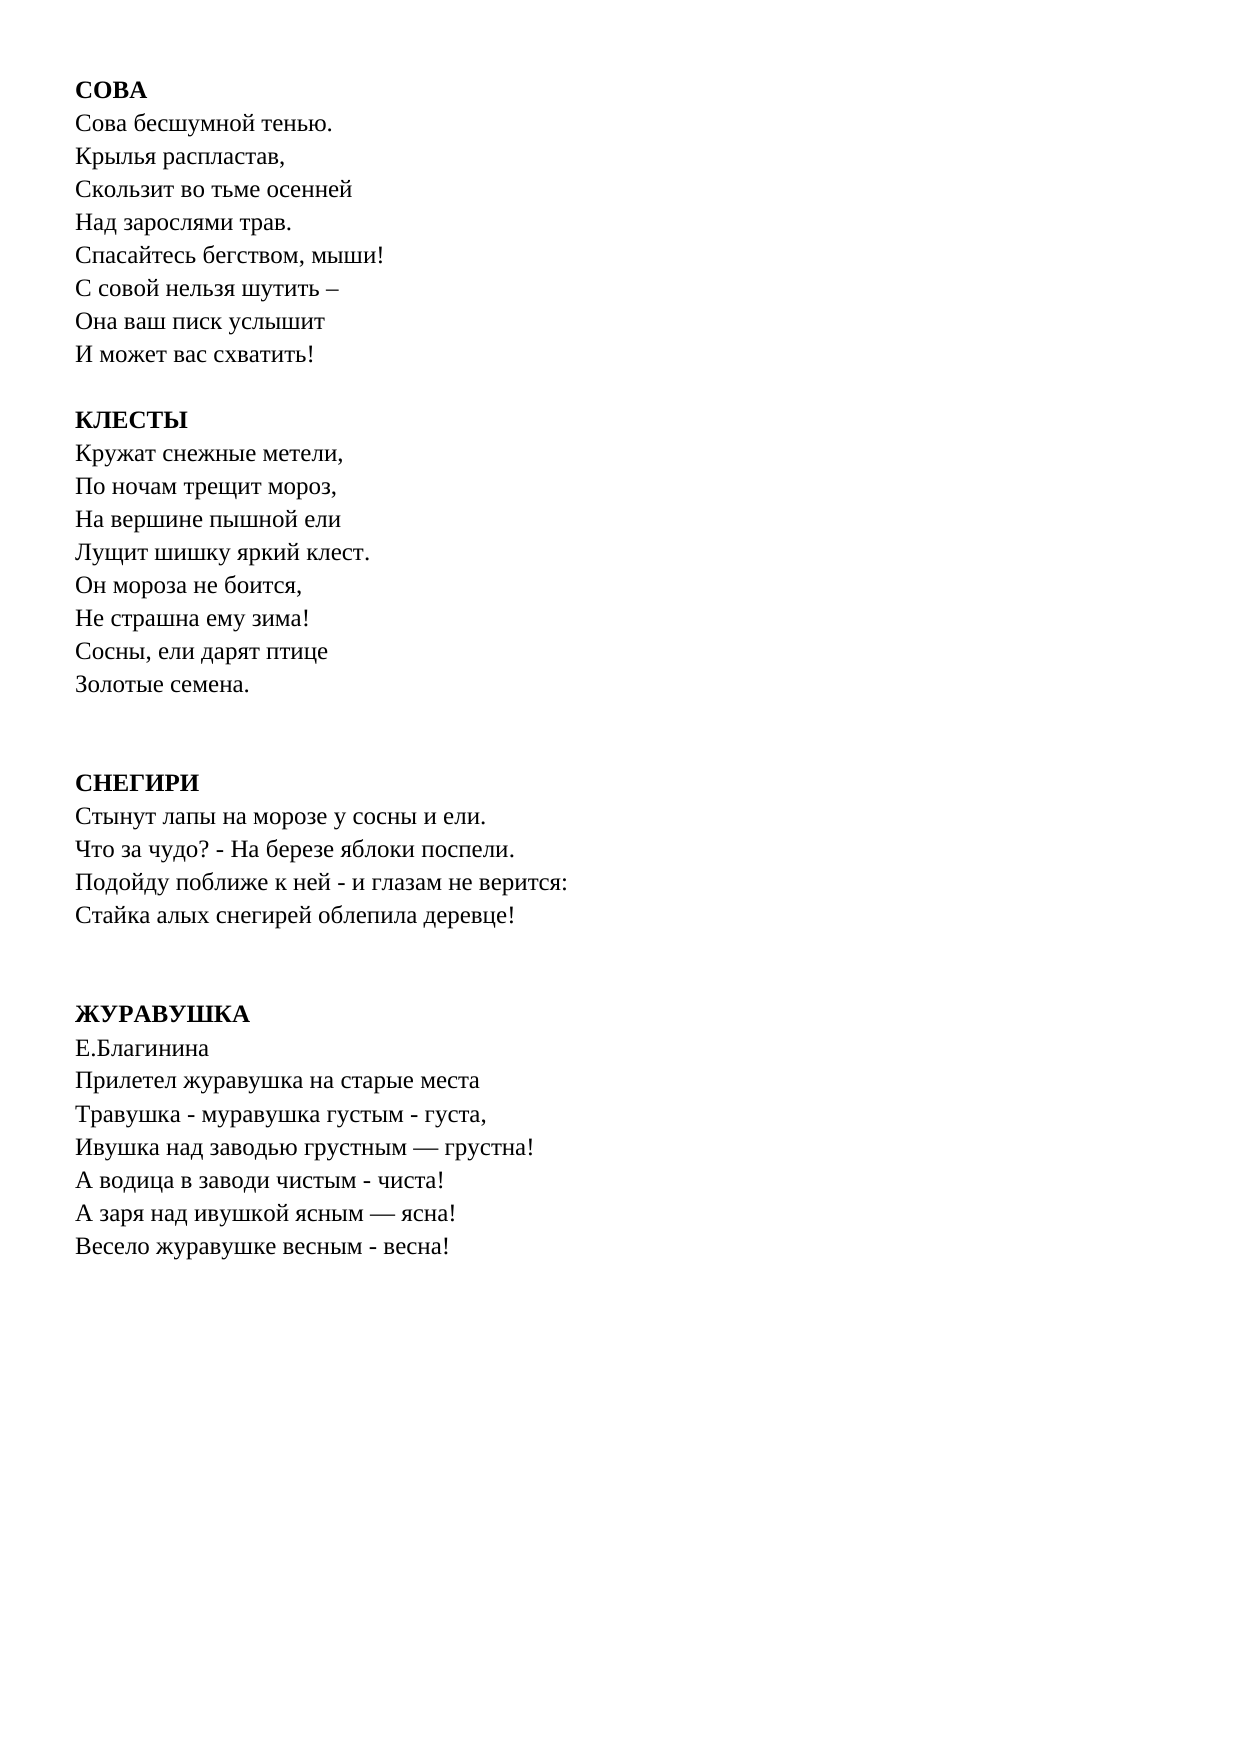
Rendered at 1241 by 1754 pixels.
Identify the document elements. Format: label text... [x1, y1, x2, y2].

text Что за чудо? - На березе яблоки поспели. [75, 834, 1165, 863]
text Не страшна ему зима! [75, 603, 1165, 632]
text КЛЕСТЫ [75, 405, 1165, 434]
text ЖУРАВУШКА [75, 999, 1165, 1028]
text Кружат снежные метели, [75, 438, 1165, 467]
text По ночам трещит мороз, [75, 471, 1165, 500]
text Е.Благинина [75, 1033, 1165, 1061]
text Крылья распластав, [75, 141, 1165, 170]
text Весело журавушке весным - весна! [75, 1231, 1165, 1259]
text Она ваш писк услышит [75, 306, 1165, 335]
text А водица в заводи чистым - чиста! [75, 1165, 1165, 1193]
text С совой нельзя шутить – [75, 273, 1165, 302]
text Подойду поближе к ней - и глазам не верится: [75, 867, 1165, 896]
text Стайка алых снегирей облепила деревце! [75, 901, 1165, 929]
text Лущит шишку яркий клест. [75, 537, 1165, 566]
text Золотые семена. [75, 669, 1165, 698]
text И может вас схватить! [75, 339, 1165, 368]
text Ивушка над заводью грустным — грустна! [75, 1132, 1165, 1160]
text Сосны, ели дарят птице [75, 636, 1165, 665]
text А заря над ивушкой ясным — ясна! [75, 1198, 1165, 1226]
text Стынут лапы на морозе у сосны и ели. [75, 801, 1165, 830]
text На вершине пышной ели [75, 504, 1165, 533]
text Он мороза не боится, [75, 570, 1165, 599]
text Прилетел журавушка на старые места [75, 1066, 1165, 1094]
text СНЕГИРИ [75, 768, 1165, 797]
text Травушка - муравушка густым - густа, [75, 1099, 1165, 1127]
text Скользит во тьме осенней [75, 174, 1165, 203]
text Сова бесшумной тенью. [75, 108, 1165, 137]
text Над зарослями трав. [75, 207, 1165, 236]
text Спасайтесь бегством, мыши! [75, 240, 1165, 269]
text СОВА [75, 75, 1165, 104]
